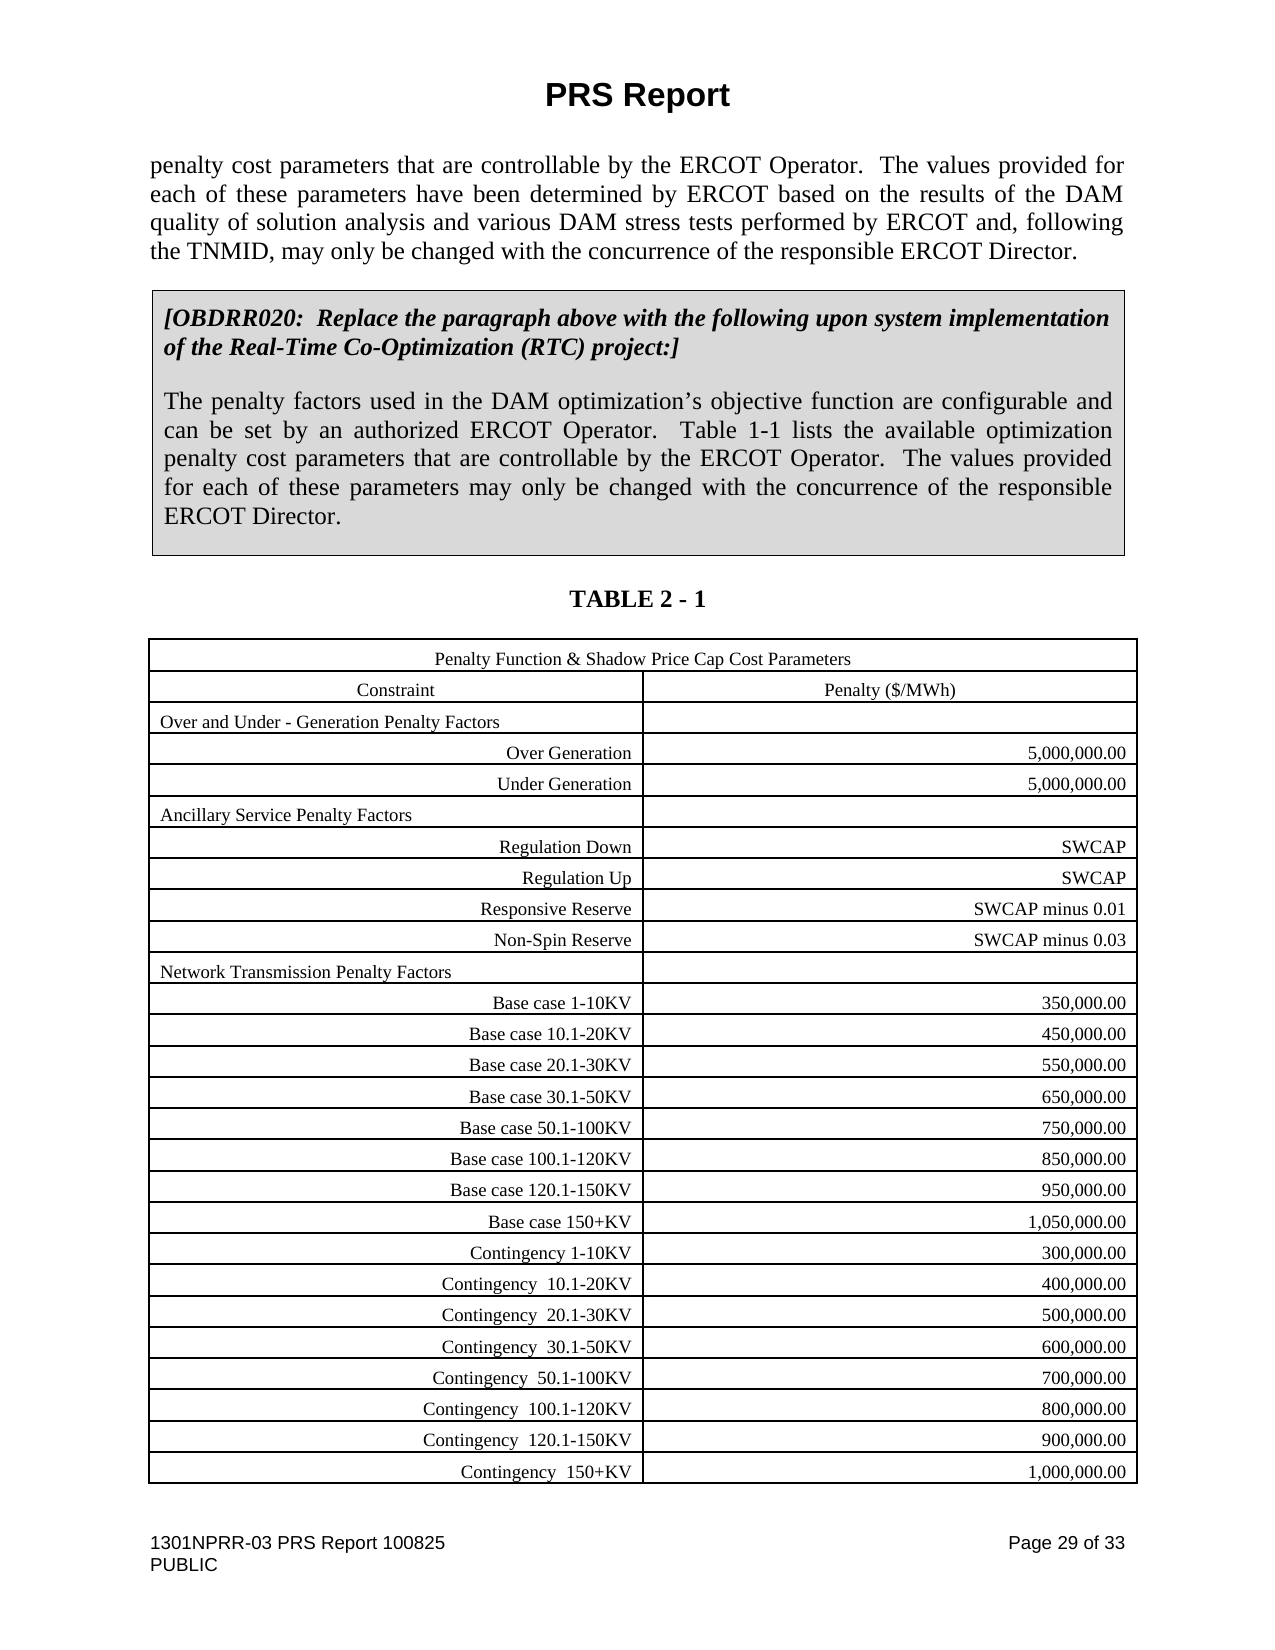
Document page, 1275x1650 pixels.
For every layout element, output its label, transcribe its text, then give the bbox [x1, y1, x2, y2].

table_cell 950,000.00 [644, 1172, 1136, 1201]
table_cell Contingency 150+KV [150, 1453, 642, 1482]
text TABLE 2 - 1 [150, 584, 1125, 613]
table_cell 1,000,000.00 [644, 1453, 1136, 1482]
table_cell 300,000.00 [644, 1234, 1136, 1263]
table_cell 5,000,000.00 [644, 734, 1136, 763]
table_cell Ancillary Service Penalty Factors [150, 797, 642, 826]
table_cell 600,000.00 [644, 1328, 1136, 1357]
table_cell 550,000.00 [644, 1047, 1136, 1076]
table_cell [644, 797, 1136, 826]
table_cell Non-Spin Reserve [150, 922, 642, 951]
table_cell Base case 1-10KV [150, 984, 642, 1013]
table_cell 900,000.00 [644, 1422, 1136, 1451]
table_cell Base case 20.1-30KV [150, 1047, 642, 1076]
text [150, 150, 1125, 265]
table_cell 450,000.00 [644, 1015, 1136, 1044]
table_header [OBDRR020: Replace the paragraph above with the following upon system implementation of the Real-Time Co-Optimization (RTC) project:] The penalty factors used in the DAM optimization’s objective function are configurable and can be set by an authorized ERCOT Operator. Table 1-1 lists the available optimization penalty cost parameters that are controllable by the ERCOT Operator. The values provided for each of these parameters may only be changed with the concurrence of the responsible ERCOT Director. [153, 291, 1124, 555]
table_cell 750,000.00 [644, 1109, 1136, 1138]
table_cell Contingency 30.1-50KV [150, 1328, 642, 1357]
table_cell Network Transmission Penalty Factors [150, 953, 642, 982]
table_cell SWCAP [644, 859, 1136, 888]
table_cell [644, 703, 1136, 732]
table_cell Under Generation [150, 765, 642, 794]
table_cell Contingency 100.1-120KV [150, 1390, 642, 1419]
table_cell 400,000.00 [644, 1265, 1136, 1294]
table_cell Contingency 50.1-100KV [150, 1359, 642, 1388]
table_cell Regulation Up [150, 859, 642, 888]
table_cell Contingency 10.1-20KV [150, 1265, 642, 1294]
table_cell Responsive Reserve [150, 890, 642, 919]
table_cell Over Generation [150, 734, 642, 763]
table_cell Base case 150+KV [150, 1203, 642, 1232]
table_cell 850,000.00 [644, 1140, 1136, 1169]
table_cell Contingency 1-10KV [150, 1234, 642, 1263]
table_cell Constraint [150, 672, 642, 701]
table_cell Contingency 120.1-150KV [150, 1422, 642, 1451]
table_cell SWCAP minus 0.01 [644, 890, 1136, 919]
table_cell Base case 120.1-150KV [150, 1172, 642, 1201]
table_cell SWCAP minus 0.03 [644, 922, 1136, 951]
table_cell Base case 50.1-100KV [150, 1109, 642, 1138]
table_cell SWCAP [644, 828, 1136, 857]
table_cell 700,000.00 [644, 1359, 1136, 1388]
table_cell Base case 10.1-20KV [150, 1015, 642, 1044]
table_cell [644, 953, 1136, 982]
table_cell 1,050,000.00 [644, 1203, 1136, 1232]
table_cell Contingency 20.1-30KV [150, 1297, 642, 1326]
table_cell Base case 100.1-120KV [150, 1140, 642, 1169]
table_cell Over and Under - Generation Penalty Factors [150, 703, 642, 732]
table_cell 5,000,000.00 [644, 765, 1136, 794]
table_cell 650,000.00 [644, 1078, 1136, 1107]
table_cell 350,000.00 [644, 984, 1136, 1013]
table_header Penalty Function & Shadow Price Cap Cost Parameters [150, 640, 1136, 669]
table_cell Base case 30.1-50KV [150, 1078, 642, 1107]
table_cell 500,000.00 [644, 1297, 1136, 1326]
table_cell Regulation Down [150, 828, 642, 857]
table_cell 800,000.00 [644, 1390, 1136, 1419]
table_cell Penalty ($/MWh) [644, 672, 1136, 701]
